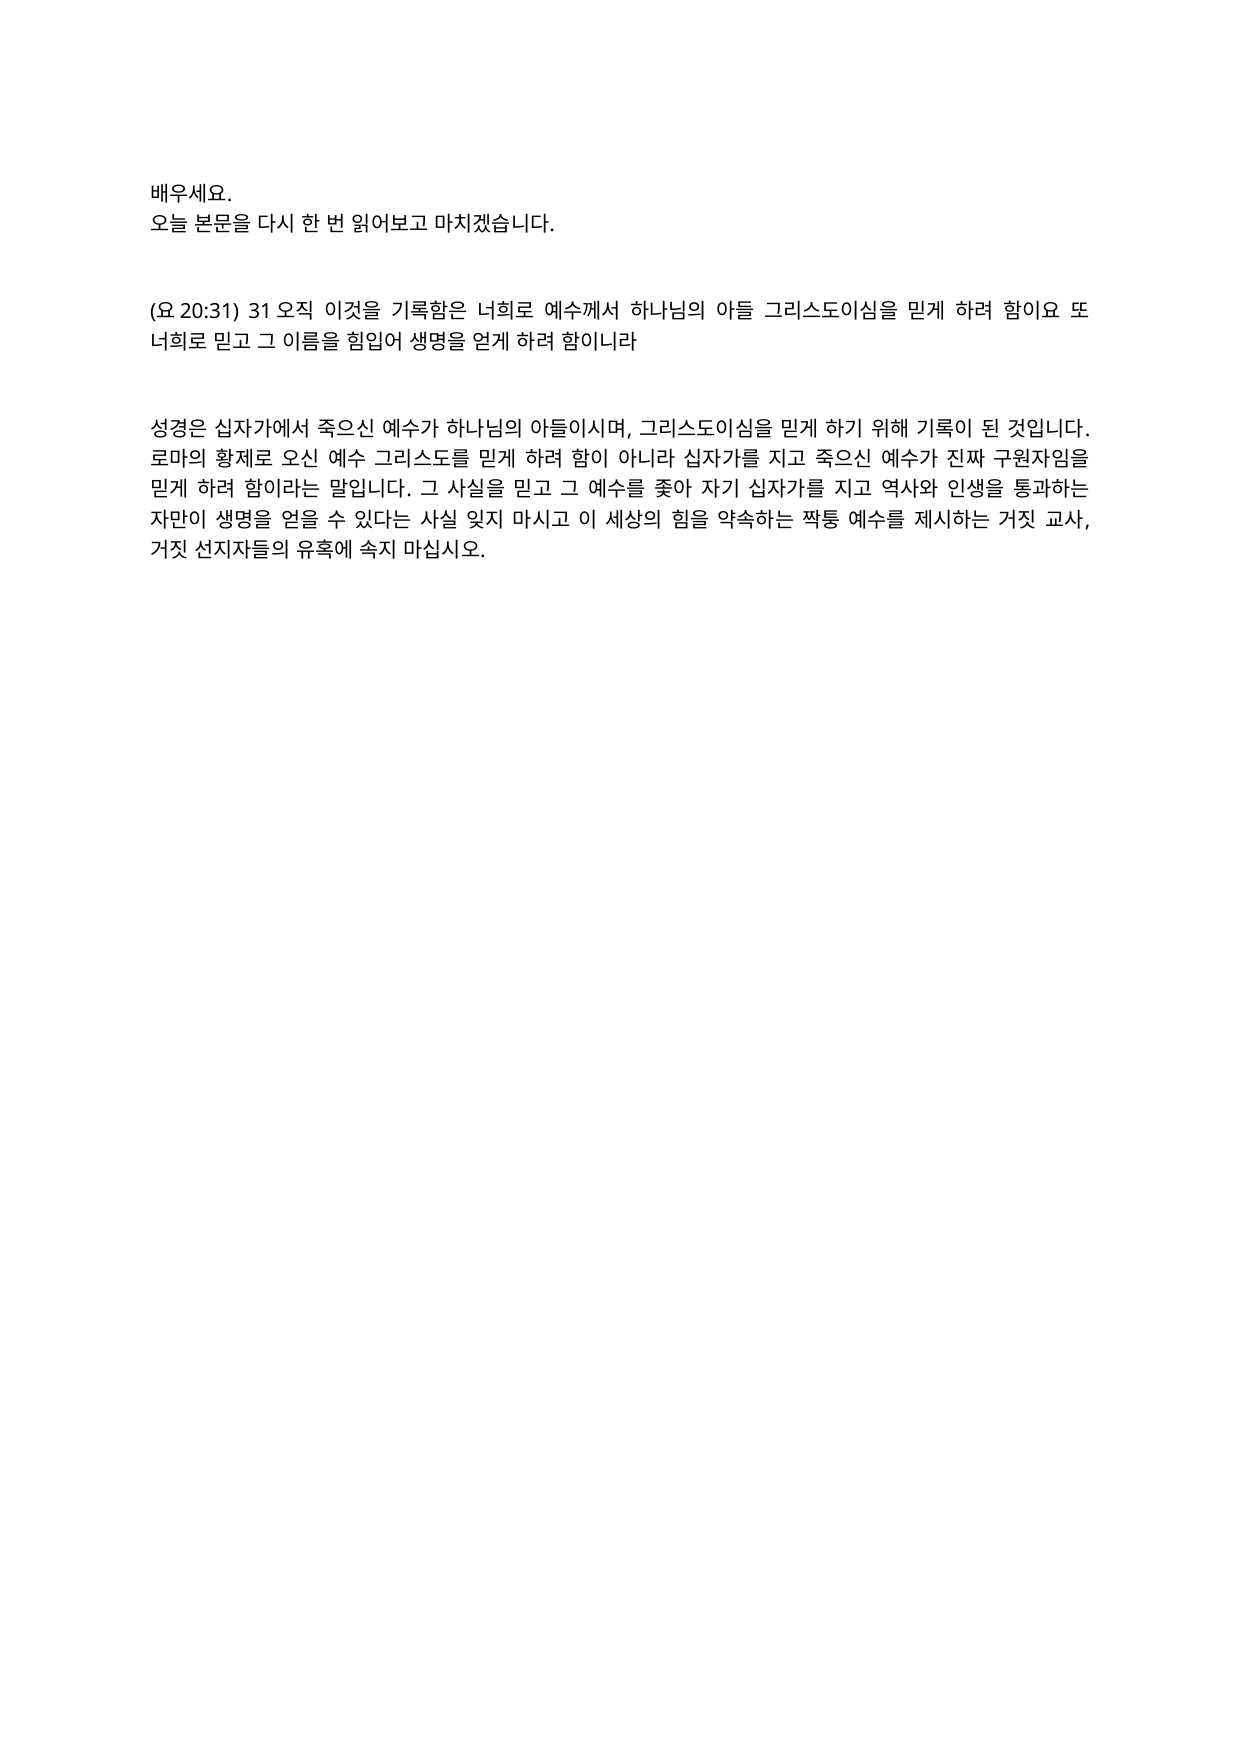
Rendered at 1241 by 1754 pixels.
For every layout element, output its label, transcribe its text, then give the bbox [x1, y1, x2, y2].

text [150, 177, 1090, 207]
text 오늘 본문을 다시 한 번 읽어보고 마치겠습니다. [150, 207, 1090, 238]
text (요20:31) 31오직 이것을 기록함은 너희로 예수께서 하나님의 아들 그리스도이심을 믿게 하려 함이요 또 너희로 믿고 그 이름을 힘입어 생명을 얻게 하려 함이니라 [150, 295, 1090, 355]
text 성경은 십자가에서 죽으신 예수가 하나님의 아들이시며, 그리스도이심을 믿게 하기 위해 기록이 된 것입니다. 로마의 황제로 오신 예수 그리스도를 믿게 하려 함이 아니라 십자가를 지고 죽으신 예수가 진짜 구원자임을 믿게 하려 함이라는 말입니다. 그 사실을 믿고 그 예수를 좇아 자기 십자가를 지고 역사와 인생을 통과하는 자만이 생명을 얻을 수 있다는 사실 잊지 마시고 이 세상의 힘을 약속하는 짝퉁 예수를 제시하는 거짓 교사, 거짓 선지자들의 유혹에 속지 마십시오. [150, 412, 1090, 563]
